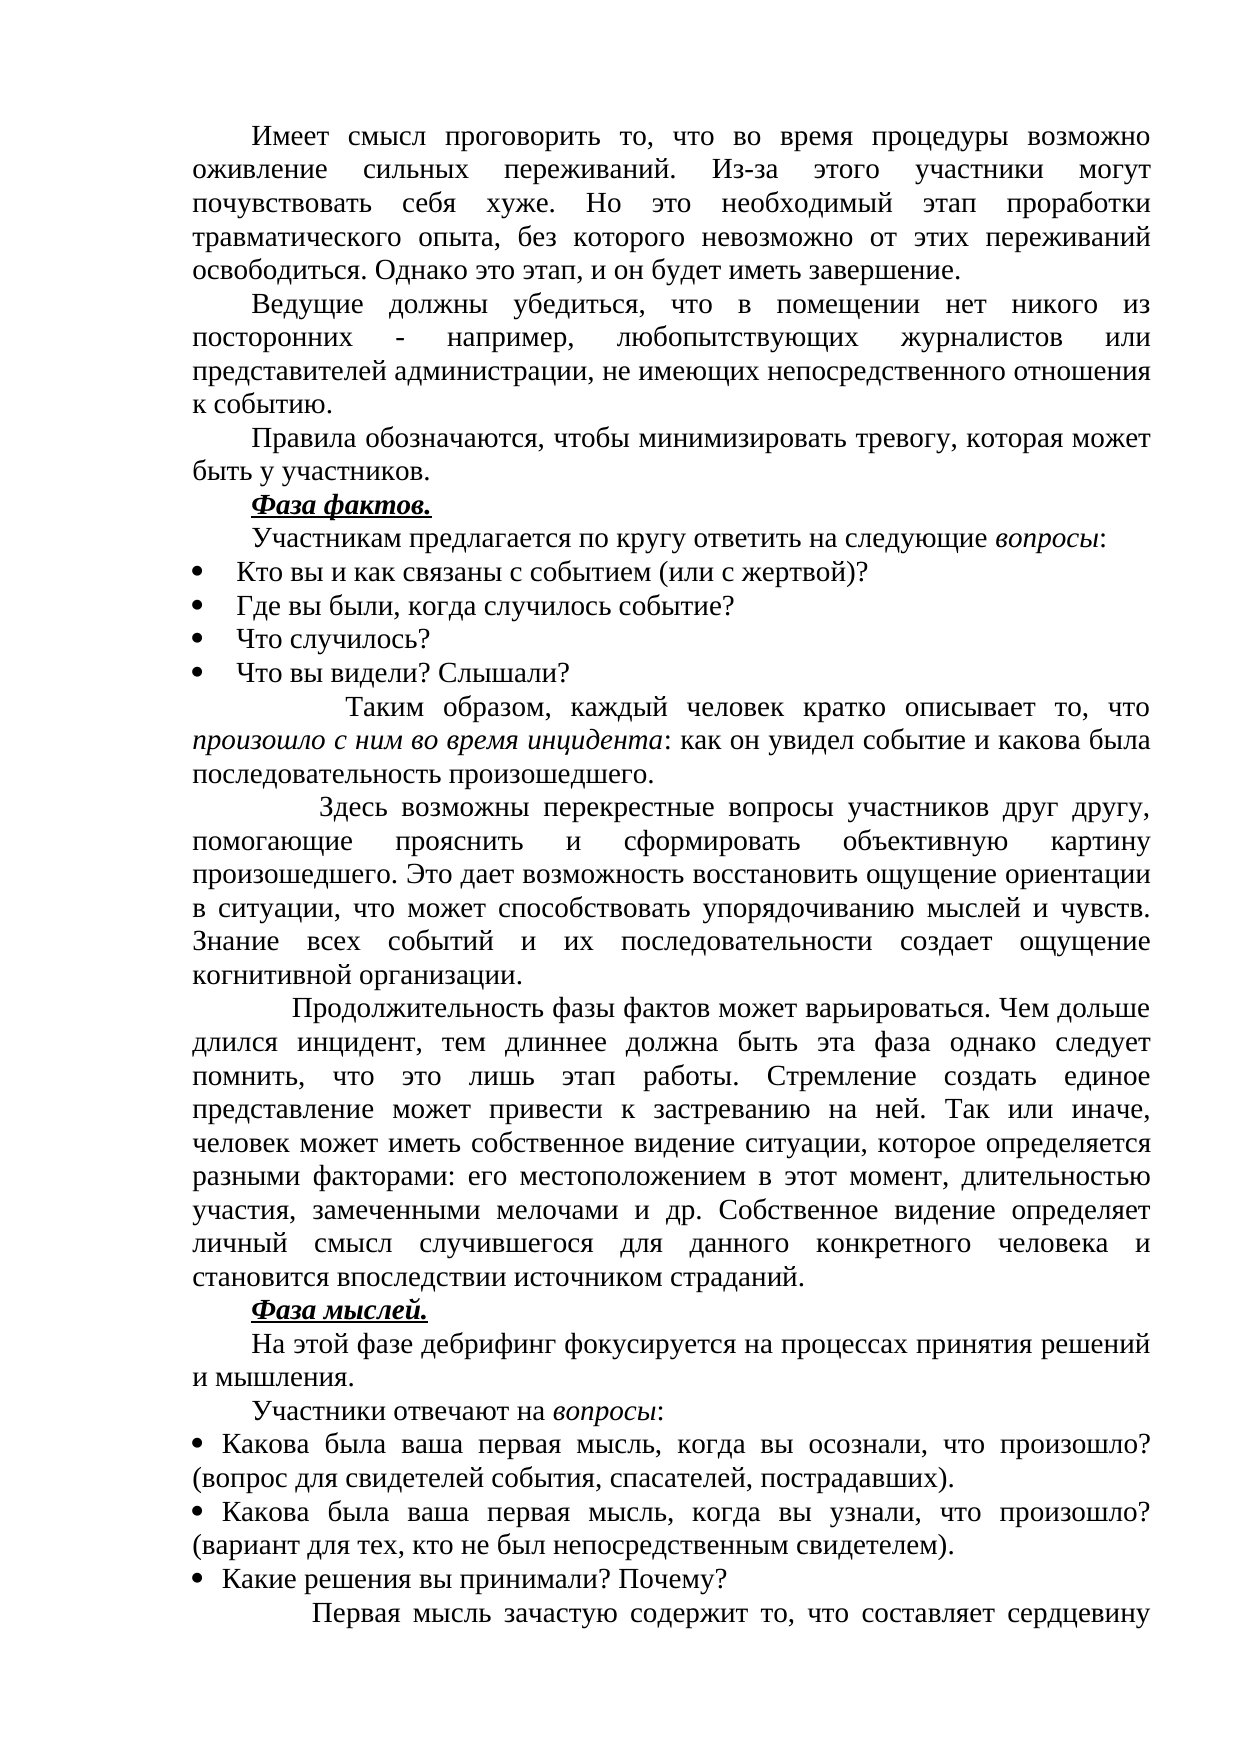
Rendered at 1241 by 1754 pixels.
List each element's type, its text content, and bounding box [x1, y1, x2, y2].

list Какова была ваша первая мысль, когда вы осознали, что произошло? (вопрос для свидетелей события, спасателей, пострадавших). [192, 1427, 1152, 1494]
text Ведущие должны убедиться, что в помещении нет никого из посторонних - например, любопытствующих журналистов или представителей администрации, не имеющих непосредственного отношения к событию. [192, 286, 1152, 420]
text Здесь возможны перекрестные вопросы участников друг другу, помогающие прояснить и сформировать объективную картину произошедшего. Это дает возможность восстановить ощущение ориентации в ситуации, что может способствовать упорядочиванию мыслей и чувств. Знание всех событий и их последовательности создает ощущение когнитивной организации. [192, 789, 1152, 991]
list Где вы были, когда случилось событие? [192, 588, 1152, 621]
list Что вы видели? Слышали? [192, 655, 1152, 689]
text Продолжительность фазы фактов может варьироваться. Чем дольше длился инцидент, тем длиннее должна быть эта фаза однако следует помнить, что это лишь этап работы. Стремление создать единое представление может привести к застреванию на ней. Так или иначе, человек может иметь собственное видение ситуации, которое определяется разными факторами: его местоположением в этот момент, длительностью участия, замеченными мелочами и др. Собственное видение определяет личный смысл случившегося для данного конкретного человека и становится впоследствии источником страданий. [192, 991, 1152, 1292]
text Фаза фактов. [192, 487, 1152, 521]
text Имеет смысл проговорить то, что во время процедуры возможно оживление сильных переживаний. Из-за этого участники могут почувствовать себя хуже. Но это необходимый этап проработки травматического опыта, без которого невозможно от этих переживаний освободиться. Однако это этап, и он будет иметь завершение. [192, 118, 1152, 286]
list Что случилось? [192, 621, 1152, 655]
text Таким образом, каждый человек кратко описывает то, что произошло с ним во время инцидента: как он увидел событие и какова была последовательность произошедшего. [192, 689, 1152, 789]
text На этой фазе дебрифинг фокусируется на процессах принятия решений и мышления. [192, 1326, 1152, 1393]
text Правила обозначаются, чтобы минимизировать тревогу, которая может быть у участников. [192, 420, 1152, 487]
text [192, 1595, 1152, 1628]
list Кто вы и как связаны с событием (или с жертвой)? [192, 554, 1152, 588]
list Какие решения вы принимали? Почему? [192, 1561, 1152, 1595]
text Участники отвечают на вопросы: [192, 1393, 1152, 1427]
text Фаза мыслей. [192, 1292, 1152, 1326]
list Какова была ваша первая мысль, когда вы узнали, что произошло? (вариант для тех, кто не был непосредственным свидетелем). [192, 1494, 1152, 1561]
text Участникам предлагается по кругу ответить на следующие вопросы: [192, 521, 1152, 554]
